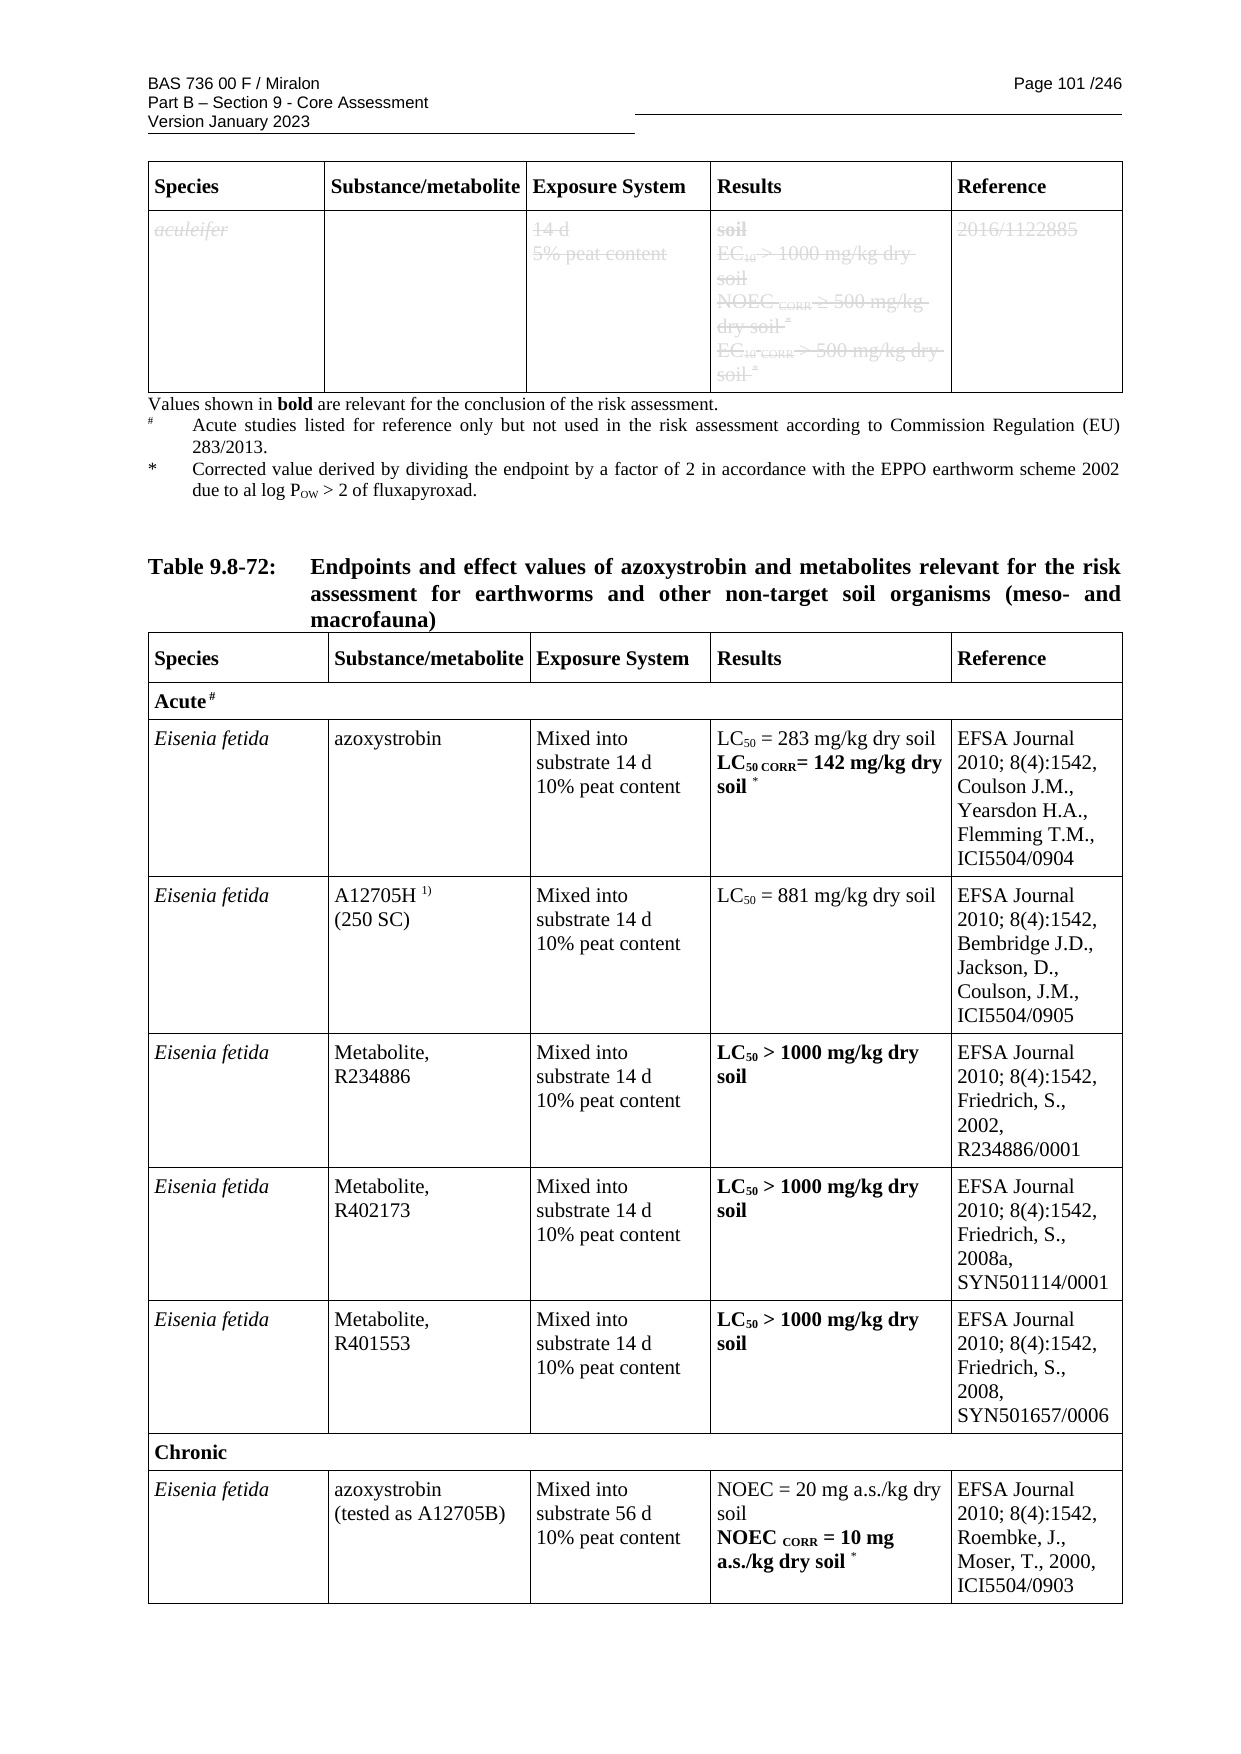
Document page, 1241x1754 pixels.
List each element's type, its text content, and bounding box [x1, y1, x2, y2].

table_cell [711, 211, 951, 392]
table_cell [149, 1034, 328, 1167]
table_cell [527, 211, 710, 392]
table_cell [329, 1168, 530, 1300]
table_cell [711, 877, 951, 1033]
text Values shown in bold are relevant for the conclusion of the risk assessment. [148, 393, 1122, 414]
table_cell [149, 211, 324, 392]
text Table 9.8-2: Endpoints and effect values of azoxystrobin and metabolites relevant for the risk assessment for earthworms and other non-target soil organisms (meso- and macrofauna) [148, 553, 1122, 632]
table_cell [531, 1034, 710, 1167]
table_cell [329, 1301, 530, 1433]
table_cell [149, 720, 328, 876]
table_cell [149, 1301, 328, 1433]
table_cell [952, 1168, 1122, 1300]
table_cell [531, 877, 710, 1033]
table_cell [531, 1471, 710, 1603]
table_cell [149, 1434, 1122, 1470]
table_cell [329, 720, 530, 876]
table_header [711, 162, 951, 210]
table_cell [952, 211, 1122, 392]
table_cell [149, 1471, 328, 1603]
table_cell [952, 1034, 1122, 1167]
text * Corrected value derived by dividing the endpoint by a factor of 2 in accordance with the EPPO earthworm scheme 2002 due to al log POW > 2 of fluxapyroxad. [148, 457, 1122, 501]
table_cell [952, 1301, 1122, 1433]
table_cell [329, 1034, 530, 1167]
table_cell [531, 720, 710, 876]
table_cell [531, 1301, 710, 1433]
text # Acute studies listed for reference only but not used in the risk assessment according to Commission Regulation (EU) 283/2013. [148, 414, 1122, 457]
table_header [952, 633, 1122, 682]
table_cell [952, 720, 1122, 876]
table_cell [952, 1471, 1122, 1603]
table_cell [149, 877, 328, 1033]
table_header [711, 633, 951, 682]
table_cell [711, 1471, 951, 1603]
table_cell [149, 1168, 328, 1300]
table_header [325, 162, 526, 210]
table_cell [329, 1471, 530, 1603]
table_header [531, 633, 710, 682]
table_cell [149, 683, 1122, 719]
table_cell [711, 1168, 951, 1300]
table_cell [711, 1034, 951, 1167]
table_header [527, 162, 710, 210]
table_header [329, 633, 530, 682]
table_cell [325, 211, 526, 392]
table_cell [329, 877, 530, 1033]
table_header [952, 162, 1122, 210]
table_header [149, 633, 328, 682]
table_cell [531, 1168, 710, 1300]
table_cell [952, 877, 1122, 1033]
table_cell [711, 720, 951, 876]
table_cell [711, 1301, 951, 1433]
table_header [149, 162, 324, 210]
